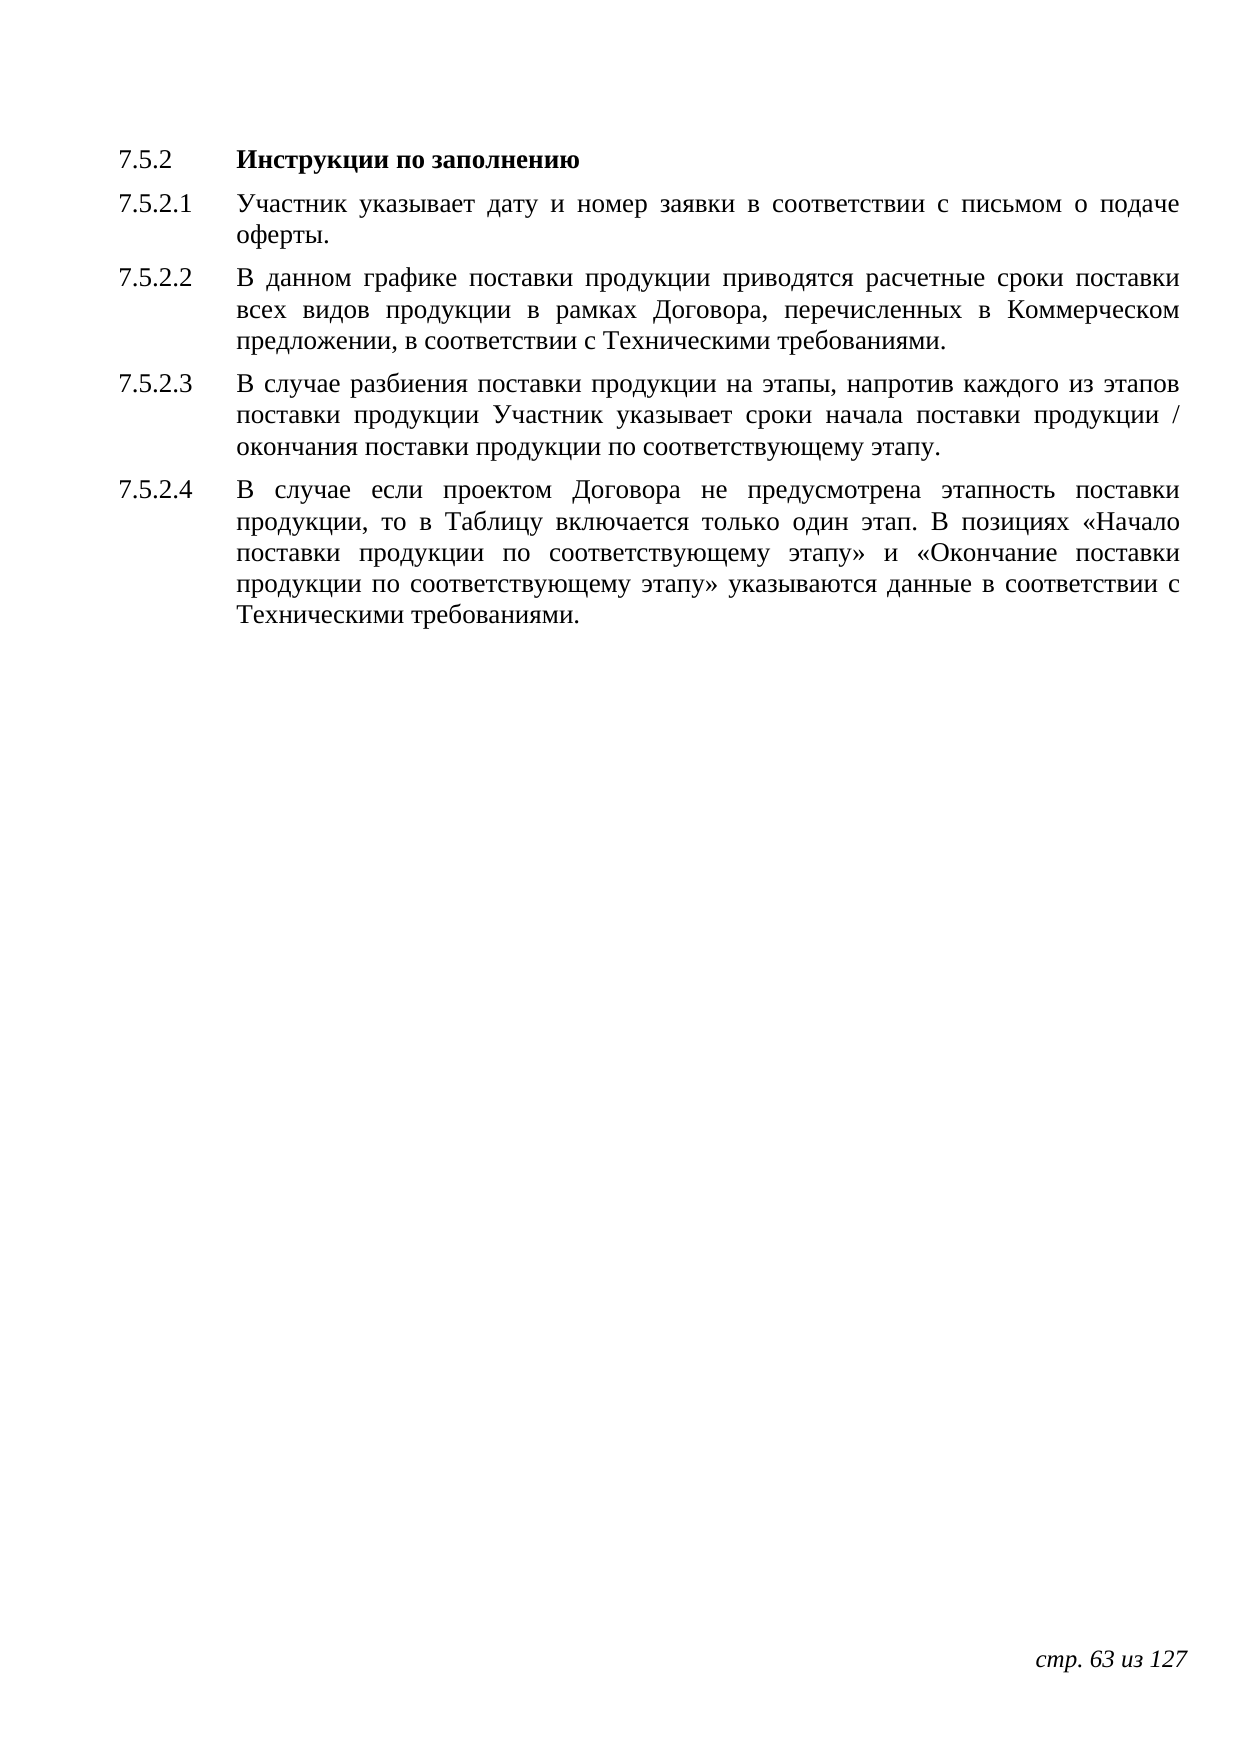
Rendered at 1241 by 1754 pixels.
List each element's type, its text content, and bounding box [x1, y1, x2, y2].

text В случае если проектом Договора не предусмотрена этапность поставки продукции, то в Таблицу включается только один этап. В позициях «Начало поставки продукции по соответствующему этапу» и «Окончание поставки продукции по соответствующему этапу» указываются данные в соответствии с Техническими требованиями. [118, 473, 1181, 629]
text В данном графике поставки продукции приводятся расчетные сроки поставки всех видов продукции в рамках Договора, перечисленных в Коммерческом предложении, в соответствии с Техническими требованиями. [118, 262, 1181, 355]
text Инструкции по заполнению [118, 143, 1181, 174]
text Участник указывает дату и номер заявки в соответствии с письмом о подаче оферты. [118, 187, 1181, 249]
text В случае разбиения поставки продукции на этапы, напротив каждого из этапов поставки продукции Участник указывает сроки начала поставки продукции / окончания поставки продукции по соответствующему этапу. [118, 367, 1181, 461]
